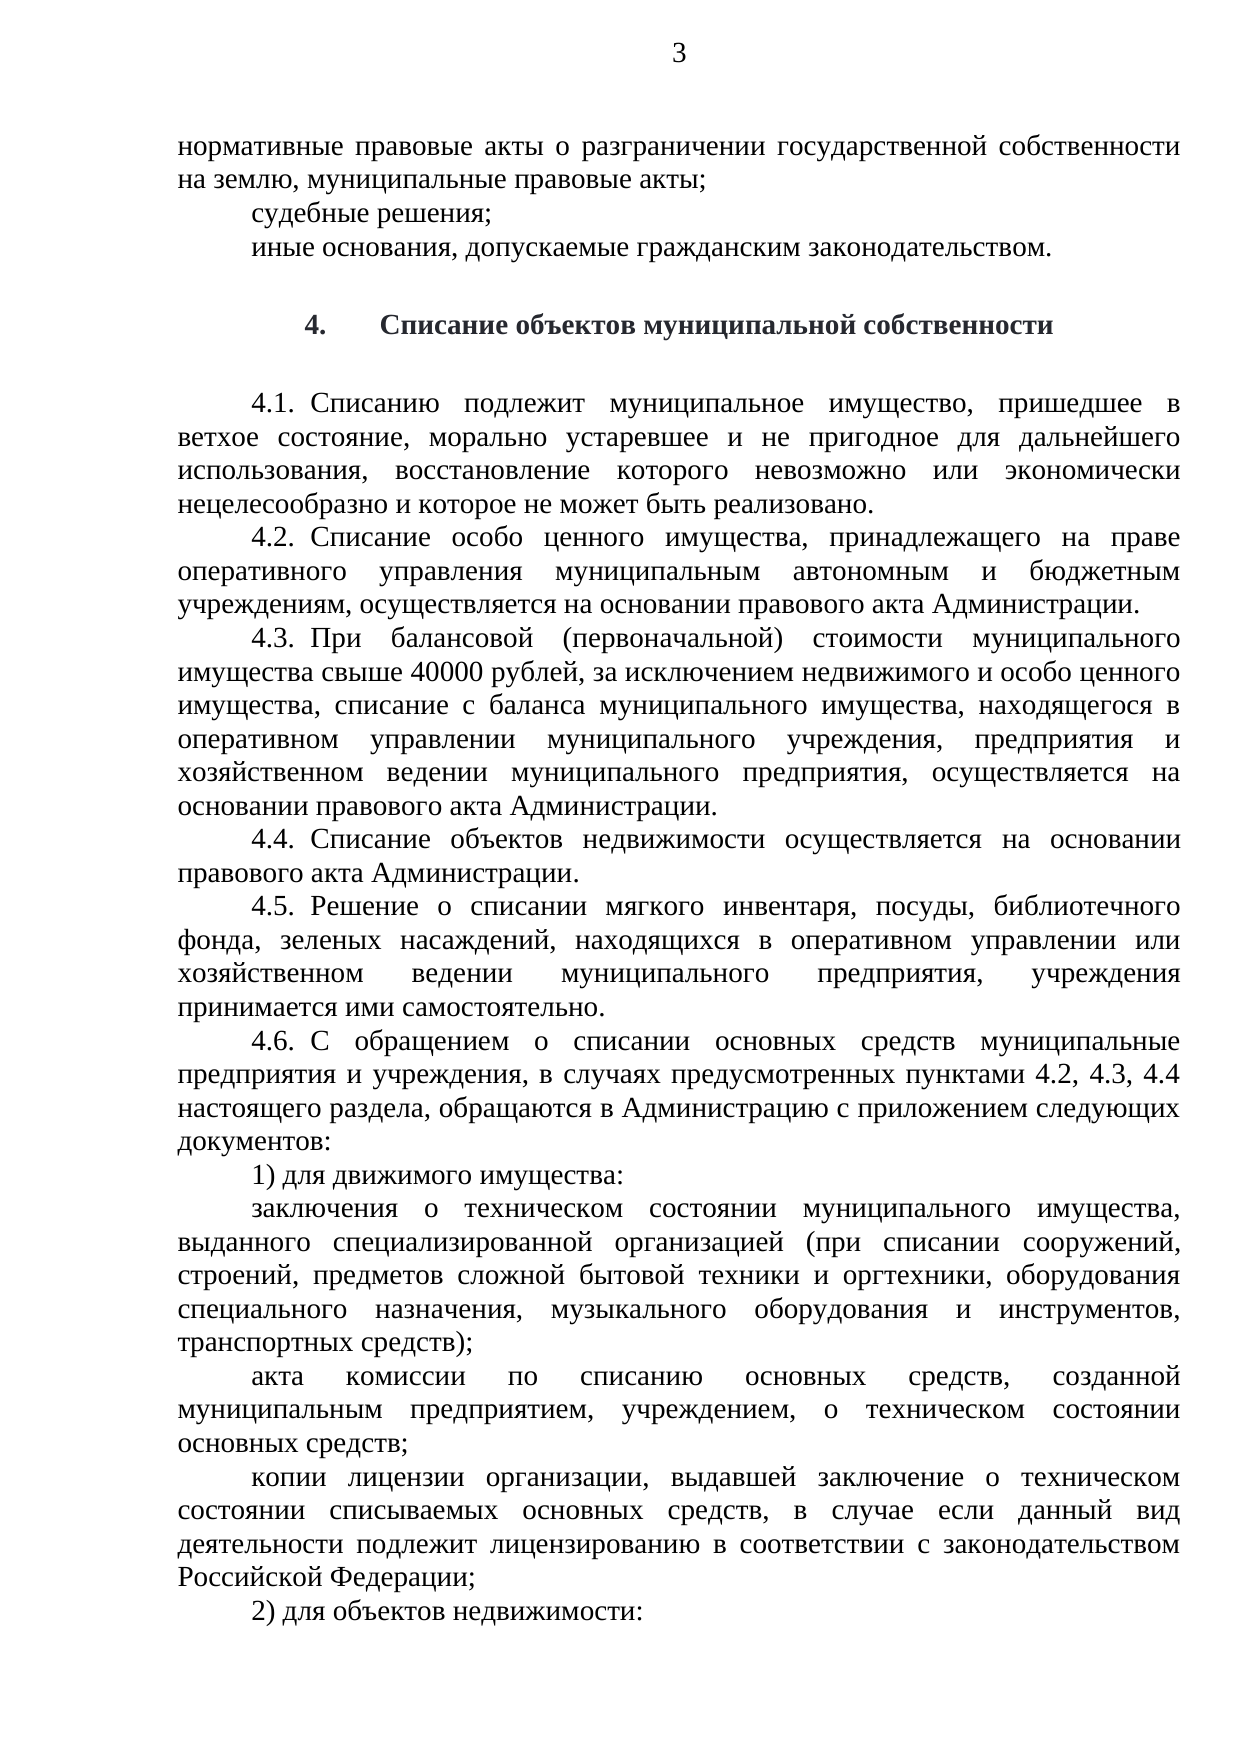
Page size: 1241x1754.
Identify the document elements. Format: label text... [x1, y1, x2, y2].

text 4.6. С обращением о списании основных средств муниципальные предприятия и учреждения, в случаях предусмотренных пунктами 4.2, 4.3, 4.4 настоящего раздела, обращаются в Администрацию с приложением следующих документов: [177, 1023, 1181, 1157]
text 4.5. Решение о списании мягкого инвентаря, посуды, библиотечного фонда, зеленых насаждений, находящихся в оперативном управлении или хозяйственном ведении муниципального предприятия, учреждения принимается ими самостоятельно. [177, 888, 1181, 1023]
text 4.1. Списанию подлежит муниципальное имущество, пришедшее в ветхое состояние, морально устаревшее и не пригодное для дальнейшего использования, восстановление которого невозможно или экономически нецелесообразно и которое не может быть реализовано. [177, 385, 1181, 519]
text иные основания, допускаемые гражданским законодательством. [177, 229, 1181, 262]
text 2) для объектов недвижимости: [177, 1593, 1181, 1626]
text акта комиссии по списанию основных средств, созданной муниципальным предприятием, учреждением, о техническом состоянии основных средств; [177, 1358, 1181, 1459]
subtitle Списание объектов муниципальной собственности [177, 307, 1181, 341]
text 4.4. Списание объектов недвижимости осуществляется на основании правового акта Администрации. [177, 821, 1181, 888]
text 1) для движимого имущества: [177, 1157, 1181, 1190]
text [177, 128, 1181, 195]
text 4.3. При балансовой (первоначальной) стоимости муниципального имущества свыше 40000 рублей, за исключением недвижимого и особо ценного имущества, списание с баланса муниципального имущества, находящегося в оперативном управлении муниципального учреждения, предприятия и хозяйственном ведении муниципального предприятия, осуществляется на основании правового акта Администрации. [177, 620, 1181, 821]
text заключения о техническом состоянии муниципального имущества, выданного специализированной организацией (при списании сооружений, строений, предметов сложной бытовой техники и оргтехники, оборудования специального назначения, музыкального оборудования и инструментов, транспортных средств); [177, 1190, 1181, 1358]
text судебные решения; [177, 195, 1181, 229]
text 4.2. Списание особо ценного имущества, принадлежащего на праве оперативного управления муниципальным автономным и бюджетным учреждениям, осуществляется на основании правового акта Администрации. [177, 519, 1181, 620]
